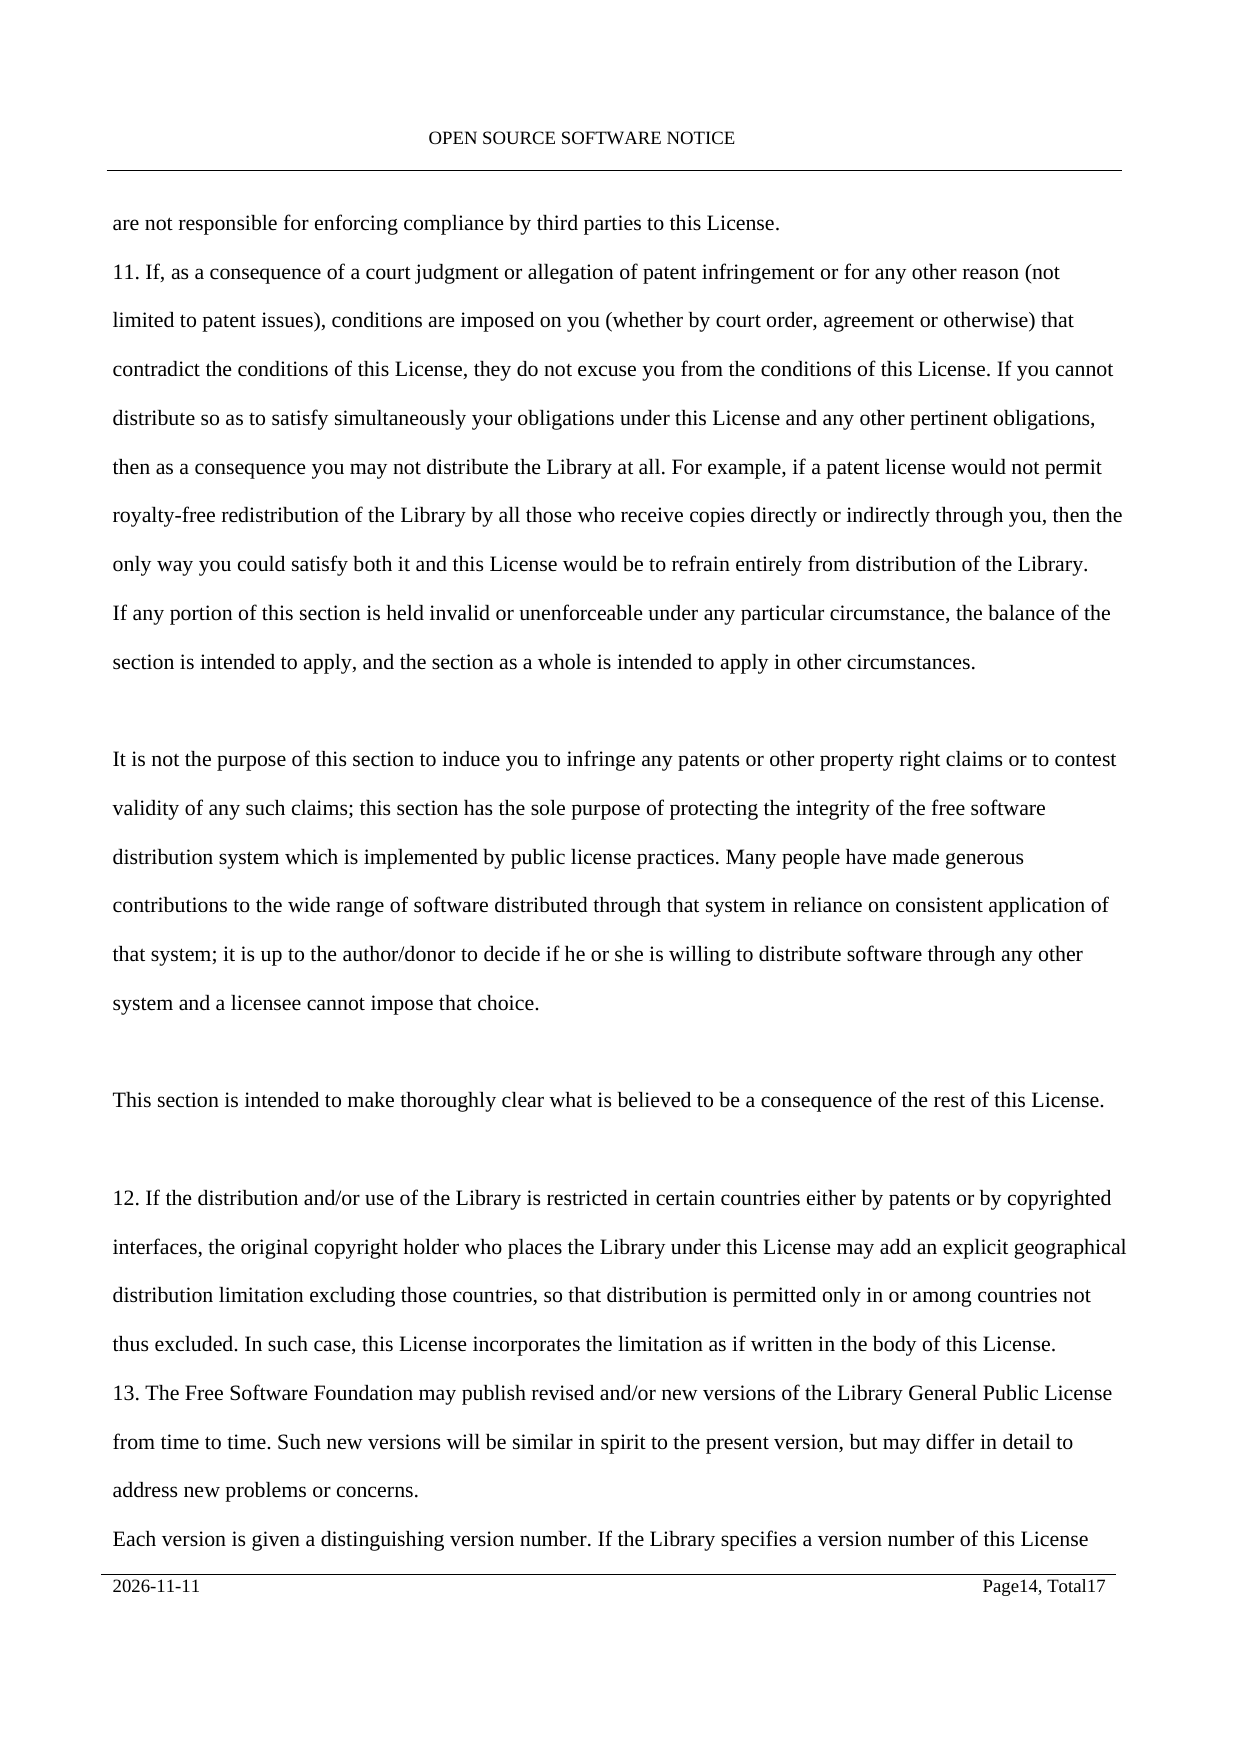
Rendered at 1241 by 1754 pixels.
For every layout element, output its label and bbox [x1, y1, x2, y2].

text [112, 206, 1128, 1555]
